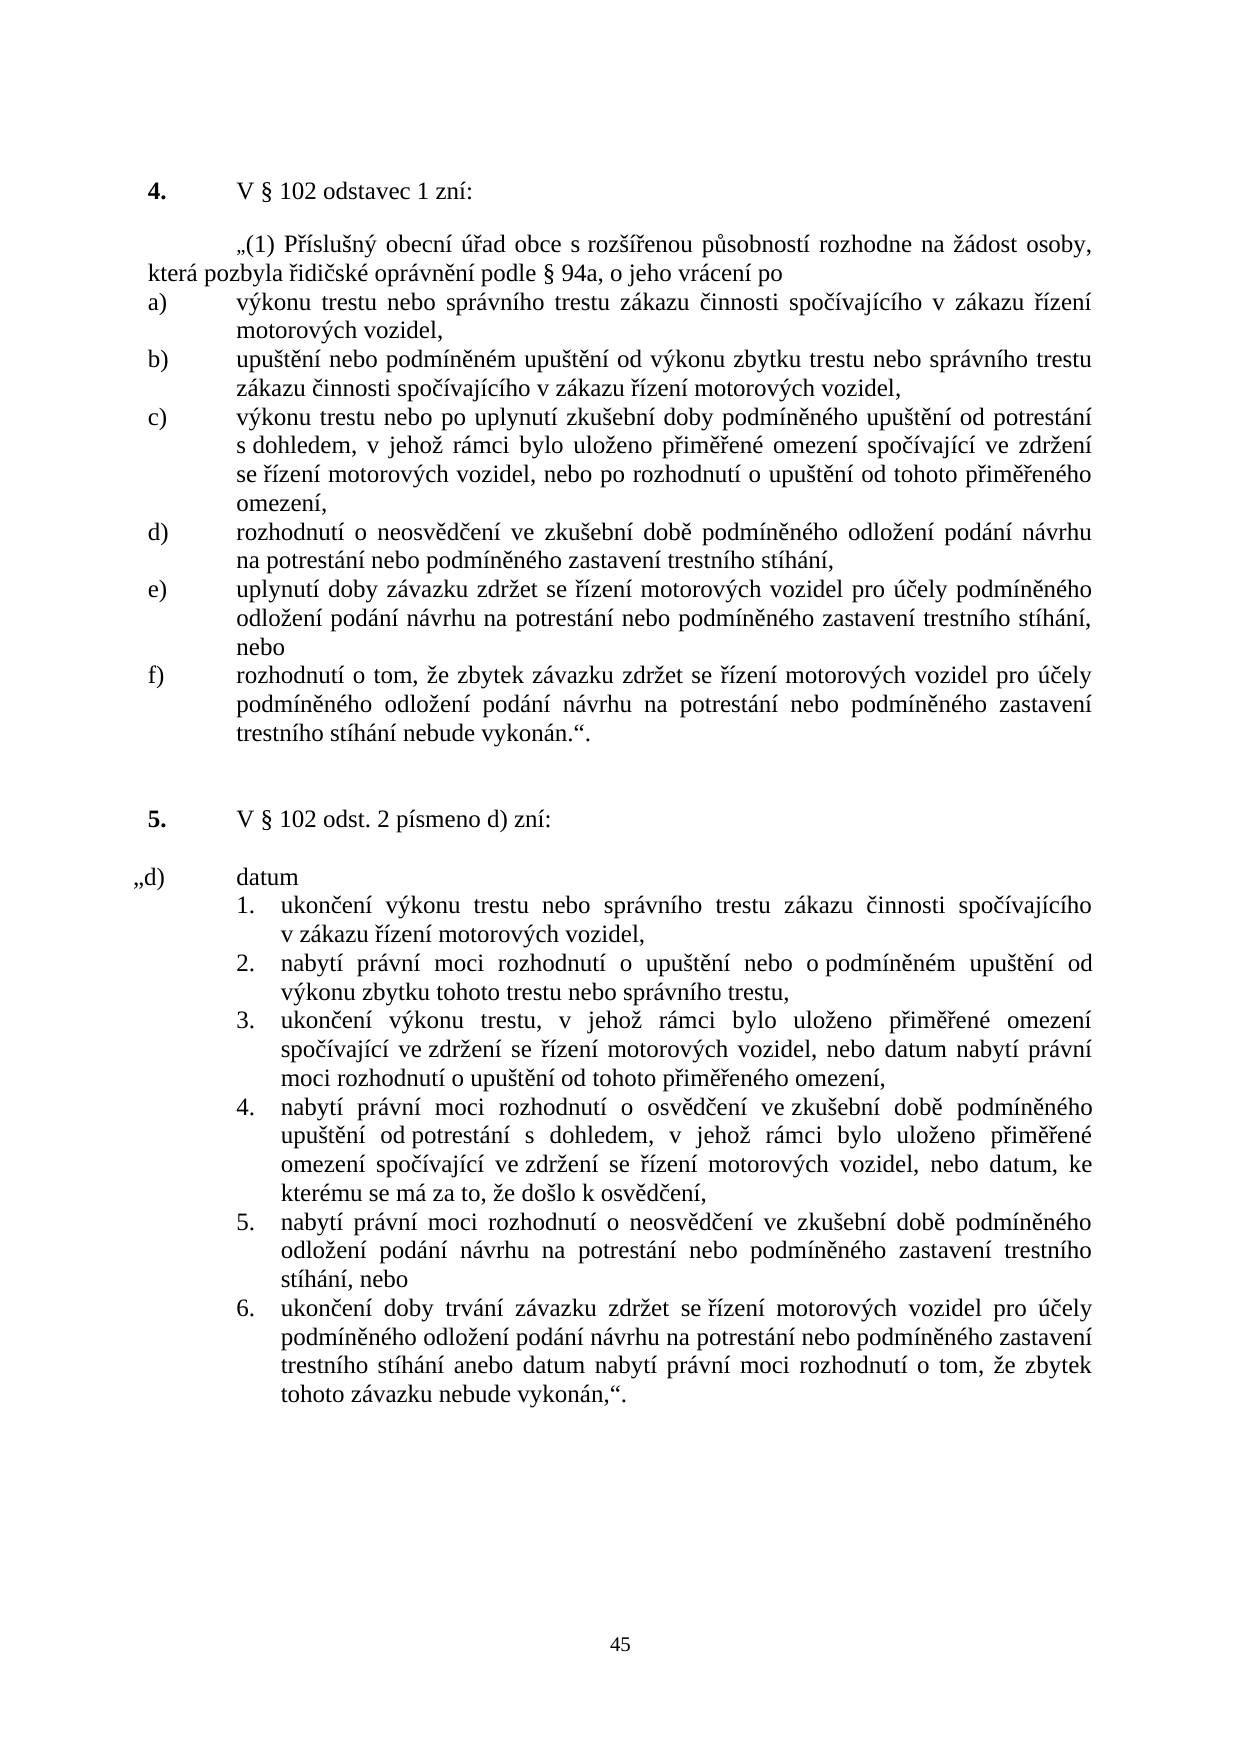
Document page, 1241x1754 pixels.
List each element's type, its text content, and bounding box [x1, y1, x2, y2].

list nabytí právní moci rozhodnutí o neosvědčení ve zkušební době podmíněného odložení podání návrhu na potrestání nebo podmíněného zastavení trestního stíhání, nebo [236, 1207, 1093, 1293]
text „(1) Příslušný obecní úřad obce s rozšířenou působností rozhodne na žádost osoby, která pozbyla řidičské oprávnění podle § 94a, o jeho vrácení po [148, 229, 1093, 287]
list ukončení výkonu trestu nebo správního trestu zákazu činnosti spočívajícího v zákazu řízení motorových vozidel, [236, 890, 1093, 948]
text b) upuštění nebo podmíněném upuštění od výkonu zbytku trestu nebo správního trestu zákazu činnosti spočívajícího v zákazu řízení motorových vozidel, [148, 344, 1093, 402]
list ukončení doby trvání závazku zdržet se řízení motorových vozidel pro účely podmíněného odložení podání návrhu na potrestání nebo podmíněného zastavení trestního stíhání anebo datum nabytí právní moci rozhodnutí o tom, že zbytek tohoto závazku nebude vykonán,“. [236, 1293, 1093, 1408]
list V § 102 odstavec 1 zní: [148, 176, 1093, 205]
text d) rozhodnutí o neosvědčení ve zkušební době podmíněného odložení podání návrhu na potrestání nebo podmíněného zastavení trestního stíhání, [148, 517, 1093, 574]
list V § 102 odst. 2 písmeno d) zní: [148, 804, 1093, 833]
text c) výkonu trestu nebo po uplynutí zkušební doby podmíněného upuštění od potrestání s dohledem, v jehož rámci bylo uloženo přiměřené omezení spočívající ve zdržení se řízení motorových vozidel, nebo po rozhodnutí o upuštění od tohoto přiměřeného omezení, [148, 402, 1093, 517]
list ukončení výkonu trestu, v jehož rámci bylo uloženo přiměřené omezení spočívající ve zdržení se řízení motorových vozidel, nebo datum nabytí právní moci rozhodnutí o upuštění od tohoto přiměřeného omezení, [236, 1005, 1093, 1092]
text e) uplynutí doby závazku zdržet se řízení motorových vozidel pro účely podmíněného odložení podání návrhu na potrestání nebo podmíněného zastavení trestního stíhání, nebo [148, 574, 1093, 660]
text f) rozhodnutí o tom, že zbytek závazku zdržet se řízení motorových vozidel pro účely podmíněného odložení podání návrhu na potrestání nebo podmíněného zastavení trestního stíhání nebude vykonán.“. [148, 660, 1093, 747]
text a) výkonu trestu nebo správního trestu zákazu činnosti spočívajícího v zákazu řízení motorových vozidel, [148, 287, 1093, 344]
list nabytí právní moci rozhodnutí o upuštění nebo o podmíněném upuštění od výkonu zbytku tohoto trestu nebo správního trestu, [236, 948, 1093, 1005]
list nabytí právní moci rozhodnutí o osvědčení ve zkušební době podmíněného upuštění od potrestání s dohledem, v jehož rámci bylo uloženo přiměřené omezení spočívající ve zdržení se řízení motorových vozidel, nebo datum, ke kterému se má za to, že došlo k osvědčení, [236, 1092, 1093, 1207]
list „d) datum [133, 862, 1093, 890]
